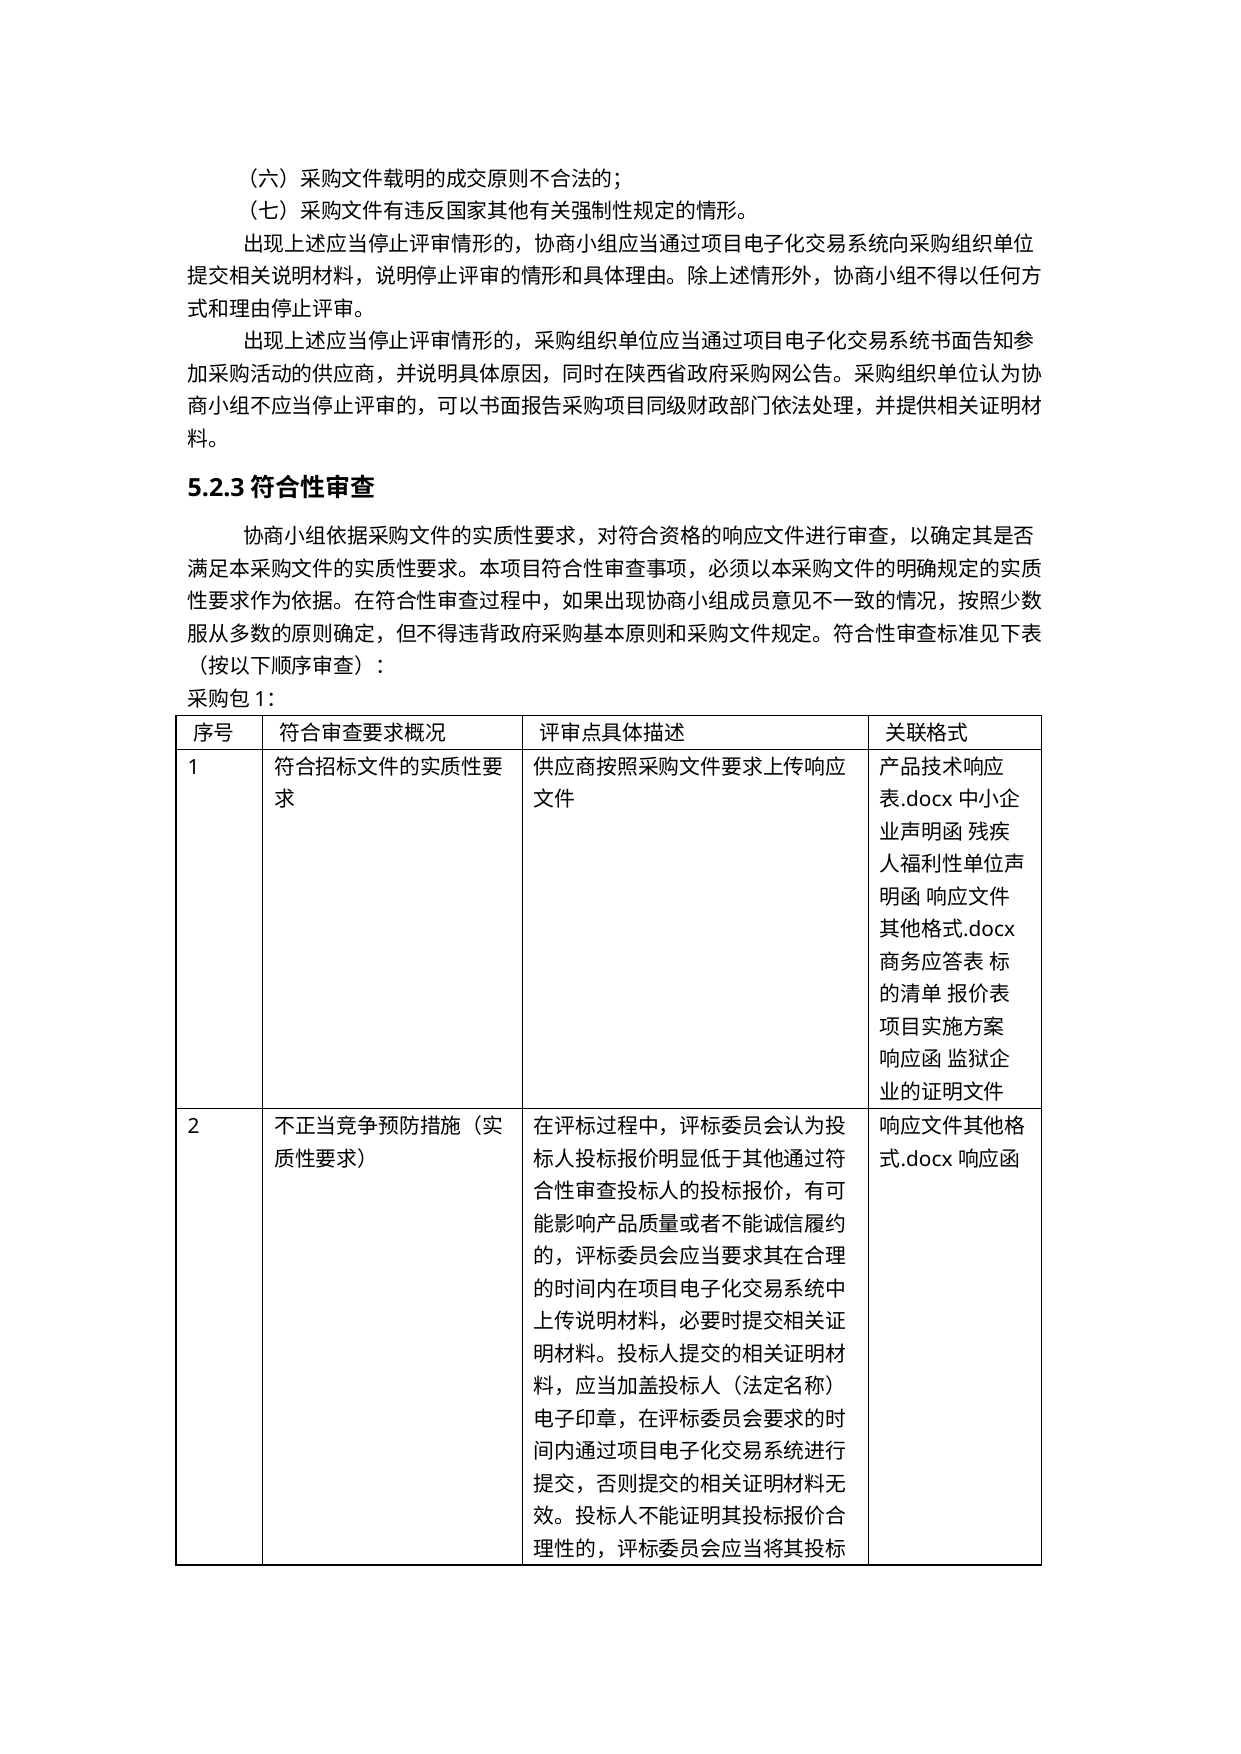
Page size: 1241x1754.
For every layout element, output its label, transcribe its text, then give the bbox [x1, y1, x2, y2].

text 出现上述应当停止评审情形的，采购组织单位应当通过项目电子化交易系统书面告知参加采购活动的供应商，并说明具体原因，同时在陕西省政府采购网公告。采购组织单位认为协商小组不应当停止评审的，可以书面报告采购项目同级财政部门依法处理，并提供相关证明材料。 [187, 324, 1053, 454]
table_header 序号 [177, 716, 262, 748]
text 出现上述应当停止评审情形的，协商小组应当通过项目电子化交易系统向采购组织单位提交相关说明材料，说明停止评审的情形和具体理由。除上述情形外，协商小组不得以任何方式和理由停止评审。 [187, 227, 1053, 324]
table_cell 符合招标文件的实质性要求 [263, 750, 522, 1108]
text 采购包1： [187, 682, 1053, 714]
table_cell 1 [177, 750, 262, 1108]
table_header 评审点具体描述 [523, 716, 868, 748]
table_cell 产品技术响应表.docx 中小企业声明函 残疾人福利性单位声明函 响应文件其他格式.docx 商务应答表 标的清单 报价表 项目实施方案 响应函 监狱企业的证明文件 [869, 750, 1041, 1108]
table_header 符合审查要求概况 [263, 716, 522, 748]
text （七）采购文件有违反国家其他有关强制性规定的情形。 [187, 194, 1053, 227]
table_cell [523, 1109, 868, 1564]
table_header 关联格式 [869, 716, 1041, 748]
text 5.2.3符合性审查 [187, 454, 1053, 519]
table_cell 响应文件其他格式.docx 响应函 [869, 1109, 1041, 1564]
table_cell 供应商按照采购文件要求上传响应文件 [523, 750, 868, 1108]
text 协商小组依据采购文件的实质性要求，对符合资格的响应文件进行审查，以确定其是否满足本采购文件的实质性要求。本项目符合性审查事项，必须以本采购文件的明确规定的实质性要求作为依据。在符合性审查过程中，如果出现协商小组成员意见不一致的情况，按照少数服从多数的原则确定，但不得违背政府采购基本原则和采购文件规定。符合性审查标准见下表（按以下顺序审查）： [187, 519, 1053, 682]
table_cell 不正当竞争预防措施（实质性要求） [263, 1109, 522, 1564]
text （六）采购文件载明的成交原则不合法的； [187, 162, 1053, 194]
table_cell 2 [177, 1109, 262, 1564]
